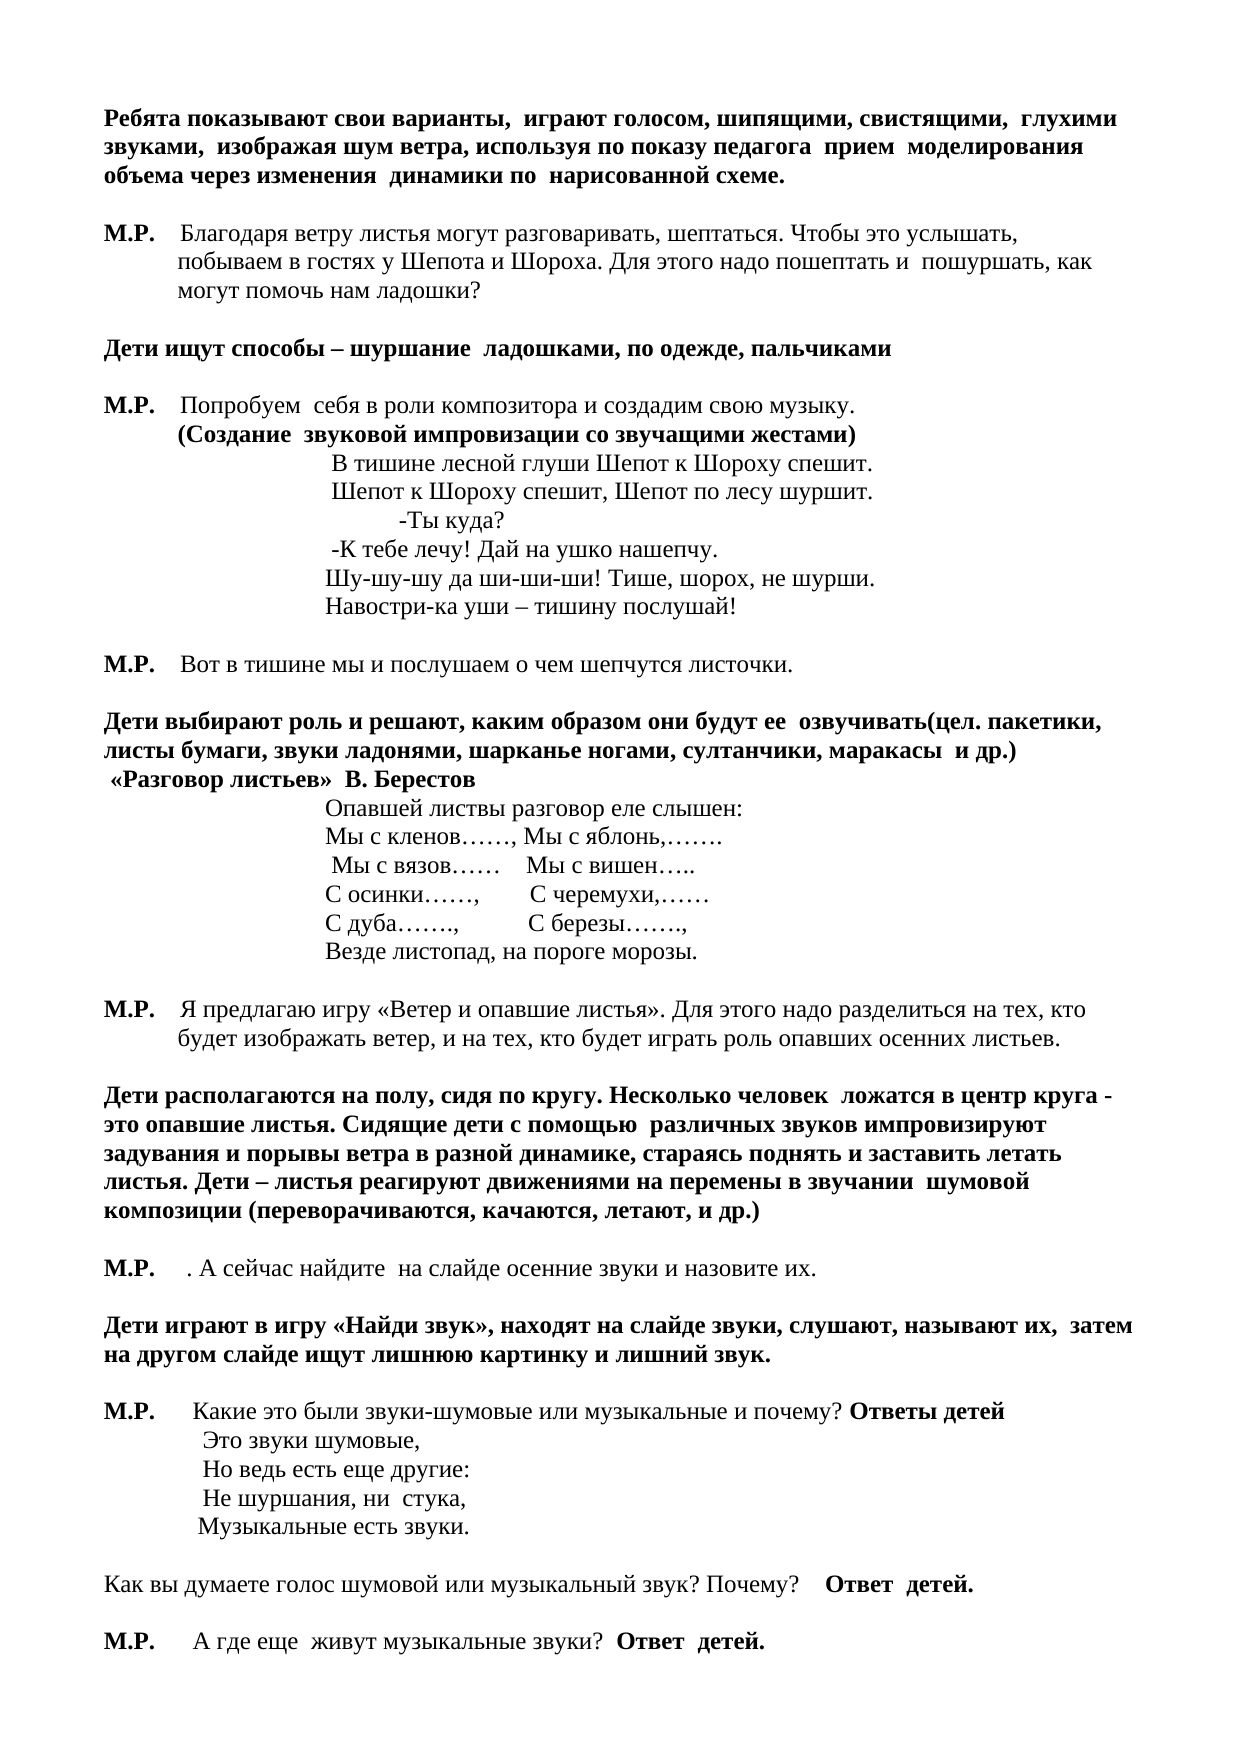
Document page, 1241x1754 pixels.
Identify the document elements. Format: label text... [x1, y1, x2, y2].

text Ребята показывают свои варианты, играют голосом, шипящими, свистящими, глухими звуками, изображая шум ветра, используя по показу педагога прием моделирования объема через изменения динамики по нарисованной схеме. [103, 103, 1152, 189]
text Дети располагаются на полу, сидя по кругу. Несколько человек ложатся в центр круга - это опавшие листья. Сидящие дети с помощью различных звуков импровизируют задувания и порывы ветра в разной динамике, стараясь поднять и заставить летать листья. Дети – листья реагируют движениями на перемены в звучании шумовой композиции (переворачиваются, качаются, летают, и др.) [103, 1080, 1152, 1224]
text Как вы думаете голос шумовой или музыкальный звук? Почему? Ответ детей. [103, 1569, 1152, 1598]
text М.Р. Благодаря ветру листья могут разговаривать, шептаться. Чтобы это услышать, побываем в гостях у Шепота и Шороха. Для этого надо пошептать и пошуршать, как могут помочь нам ладошки? [103, 218, 1152, 304]
text М.Р. . А сейчас найдите на слайде осенние звуки и назовите их. [103, 1253, 1152, 1281]
text Дети играют в игру «Найди звук», находят на слайде звуки, слушают, называют их, затем на другом слайде ищут лишнюю картинку и лишний звук. [103, 1310, 1152, 1368]
text Мы с вязов…… Мы с вишен….. [103, 850, 1152, 879]
text Навостри-ка уши – тишину послушай! [103, 591, 1152, 620]
text -Ты куда? [103, 505, 1152, 534]
text «Разговор листьев» В. Берестов [103, 764, 1152, 793]
text С дуба……., С березы……., [103, 908, 1152, 936]
text Дети выбирают роль и решают, каким образом они будут ее озвучивать(цел. пакетики, листы бумаги, звуки ладонями, шарканье ногами, султанчики, маракасы и др.) [103, 706, 1152, 764]
text -К тебе лечу! Дай на ушко нашепчу. [103, 534, 1152, 563]
text М.Р. Какие это были звуки-шумовые или музыкальные и почему? Ответы детей [103, 1396, 1152, 1425]
text Везде листопад, на пороге морозы. [103, 936, 1152, 965]
text (Создание звуковой импровизации со звучащими жестами) [103, 419, 1152, 448]
text Шепот к Шороху спешит, Шепот по лесу шуршит. [103, 476, 1152, 505]
text Музыкальные есть звуки. [103, 1511, 1152, 1540]
text Дети ищут способы – шуршание ладошками, по одежде, пальчиками [103, 333, 1152, 361]
text Это звуки шумовые, [103, 1425, 1152, 1454]
text Не шуршания, ни стука, [103, 1483, 1152, 1511]
text Но ведь есть еще другие: [103, 1454, 1152, 1483]
text М.Р. Попробуем себя в роли композитора и создадим свою музыку. [103, 390, 1152, 419]
text В тишине лесной глуши Шепот к Шороху спешит. [103, 448, 1152, 476]
text М.Р. А где еще живут музыкальные звуки? Ответ детей. [103, 1626, 1152, 1655]
text М.Р. Я предлагаю игру «Ветер и опавшие листья». Для этого надо разделиться на тех, кто будет изображать ветер, и на тех, кто будет играть роль опавших осенних листьев. [103, 994, 1152, 1051]
text С осинки……, С черемухи,…… [103, 879, 1152, 908]
text М.Р. Вот в тишине мы и послушаем о чем шепчутся листочки. [103, 649, 1152, 678]
text Мы с кленов……, Мы с яблонь,……. [103, 821, 1152, 850]
text Шу-шу-шу да ши-ши-ши! Тише, шорох, не шурши. [103, 563, 1152, 591]
text Опавшей листвы разговор еле слышен: [103, 793, 1152, 821]
